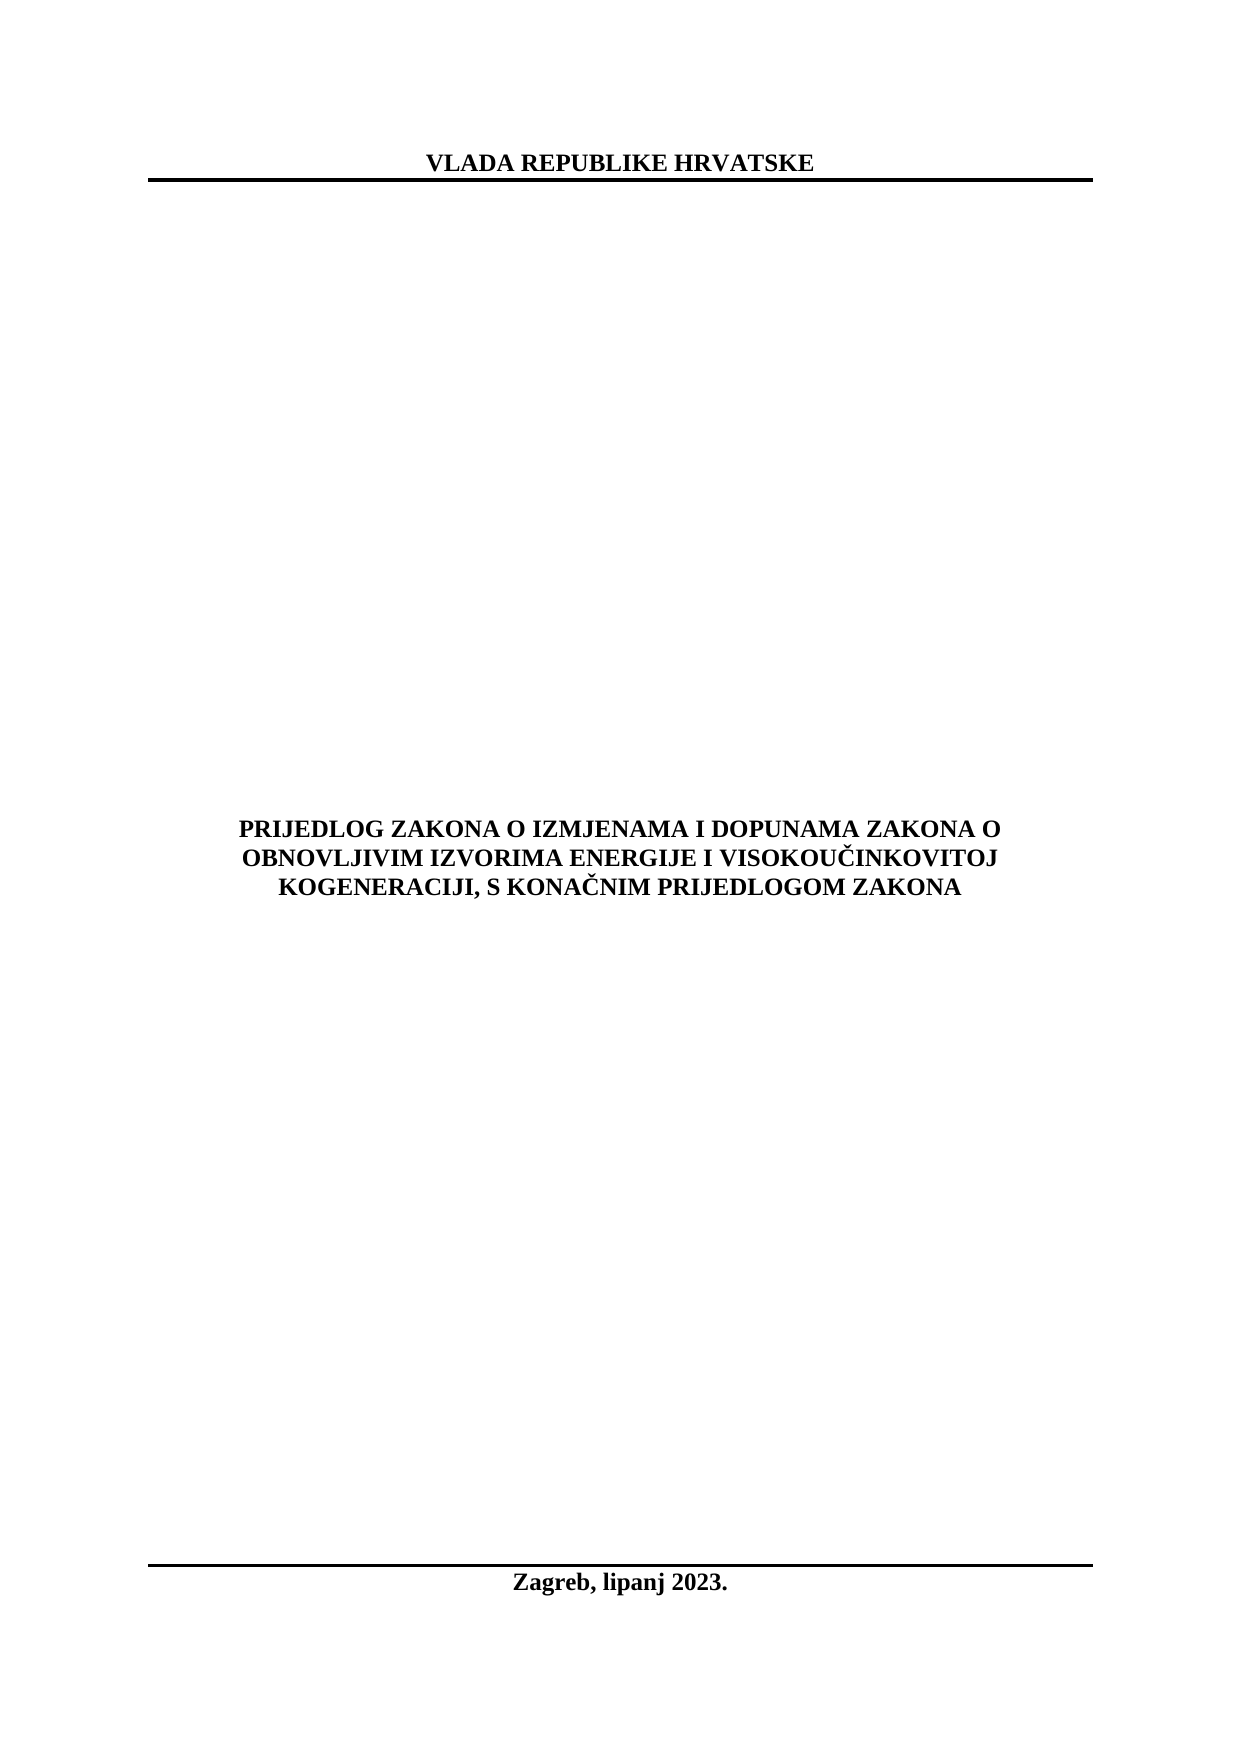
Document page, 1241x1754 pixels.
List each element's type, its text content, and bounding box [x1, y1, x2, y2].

text PRIJEDLOG ZAKONA O IZMJENAMA I DOPUNAMA ZAKONA O OBNOVLJIVIM IZVORIMA ENERGIJE I VISOKOUČINKOVITOJ KOGENERACIJI, S KONAČNIM PRIJEDLOGOM ZAKONA [148, 814, 1093, 900]
text Zagreb, lipanj 2023. [148, 1567, 1093, 1596]
text VLADA REPUBLIKE HRVATSKE [148, 148, 1093, 178]
